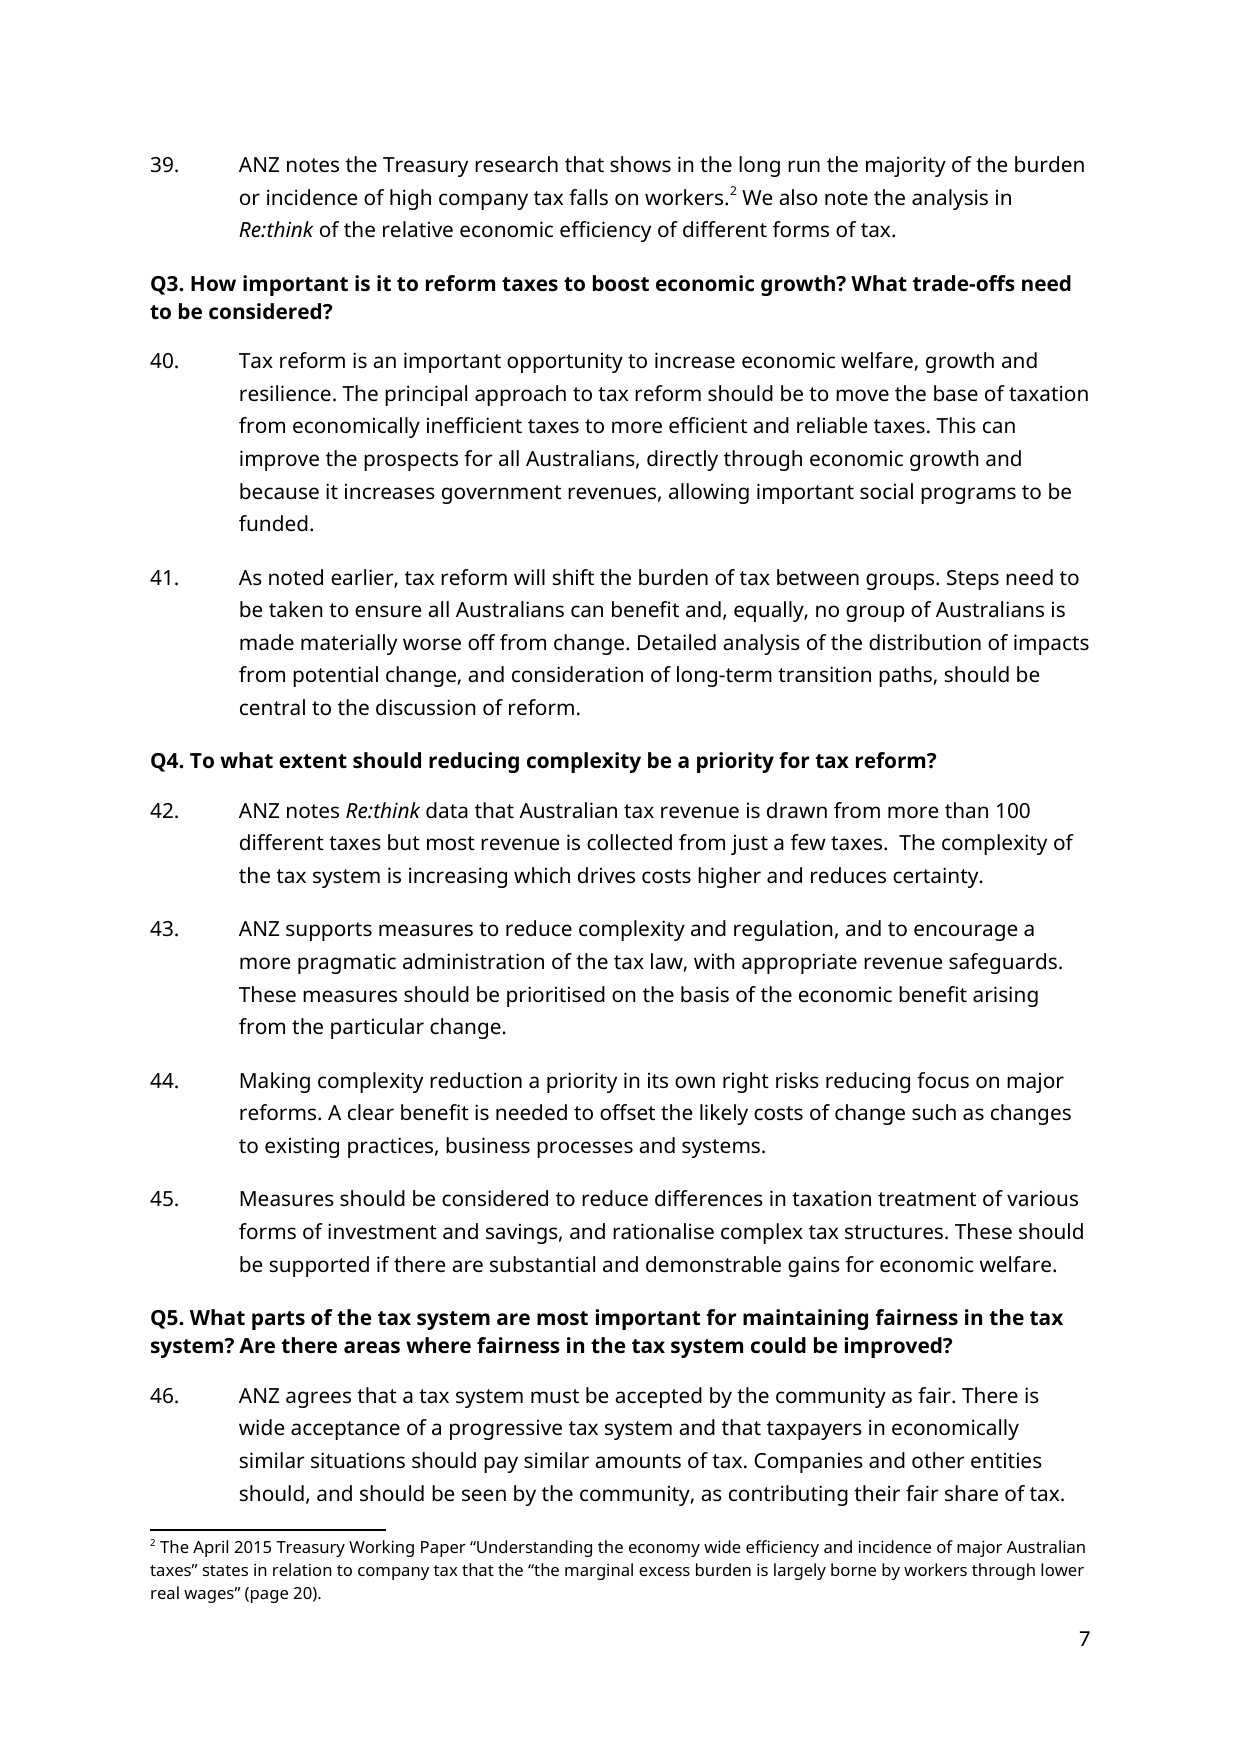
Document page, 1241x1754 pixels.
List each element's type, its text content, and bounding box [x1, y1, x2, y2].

list ANZ supports measures to reduce complexity and regulation, and to encourage a more pragmatic administration of the tax law, with appropriate revenue safeguards. These measures should be prioritised on the basis of the economic benefit arising from the particular change. [150, 914, 1090, 1041]
subtitle Q4. To what extent should reducing complexity be a priority for tax reform? [150, 747, 1090, 775]
list Measures should be considered to reduce differences in taxation treatment of various forms of investment and savings, and rationalise complex tax structures. These should be supported if there are substantial and demonstrable gains for economic welfare. [150, 1184, 1090, 1278]
subtitle Q5. What parts of the tax system are most important for maintaining fairness in the tax system? Are there areas where fairness in the tax system could be improved? [150, 1303, 1090, 1360]
list ANZ notes the Treasury research that shows in the long run the majority of the burden or incidence of high company tax falls on workers. We also note the analysis in Re:think of the relative economic efficiency of different forms of tax. [150, 150, 1090, 244]
list As noted earlier, tax reform will shift the burden of tax between groups. Steps need to be taken to ensure all Australians can benefit and, equally, no group of Australians is made materially worse off from change. Detailed analysis of the distribution of impacts from potential change, and consideration of long-term transition paths, should be central to the discussion of reform. [150, 563, 1090, 722]
list ANZ notes Re:think data that Australian tax revenue is drawn from more than 100 different taxes but most revenue is collected from just a few taxes. The complexity of the tax system is increasing which drives costs higher and reduces certainty. [150, 796, 1090, 889]
subtitle Q3. How important is it to reform taxes to boost economic growth? What trade-offs need to be considered? [150, 269, 1090, 326]
list Tax reform is an important opportunity to increase economic welfare, growth and resilience. The principal approach to tax reform should be to move the base of taxation from economically inefficient taxes to more efficient and reliable taxes. This can improve the prospects for all Australians, directly through economic growth and because it increases government revenues, allowing important social programs to be funded. [150, 346, 1090, 538]
list ANZ agrees that a tax system must be accepted by the community as fair. There is wide acceptance of a progressive tax system and that taxpayers in economically similar situations should pay similar amounts of tax. Companies and other entities should, and should be seen by the community, as contributing their fair share of tax. [150, 1381, 1090, 1507]
list Making complexity reduction a priority in its own right risks reducing focus on major reforms. A clear benefit is needed to offset the likely costs of change such as changes to existing practices, business processes and systems. [150, 1066, 1090, 1159]
